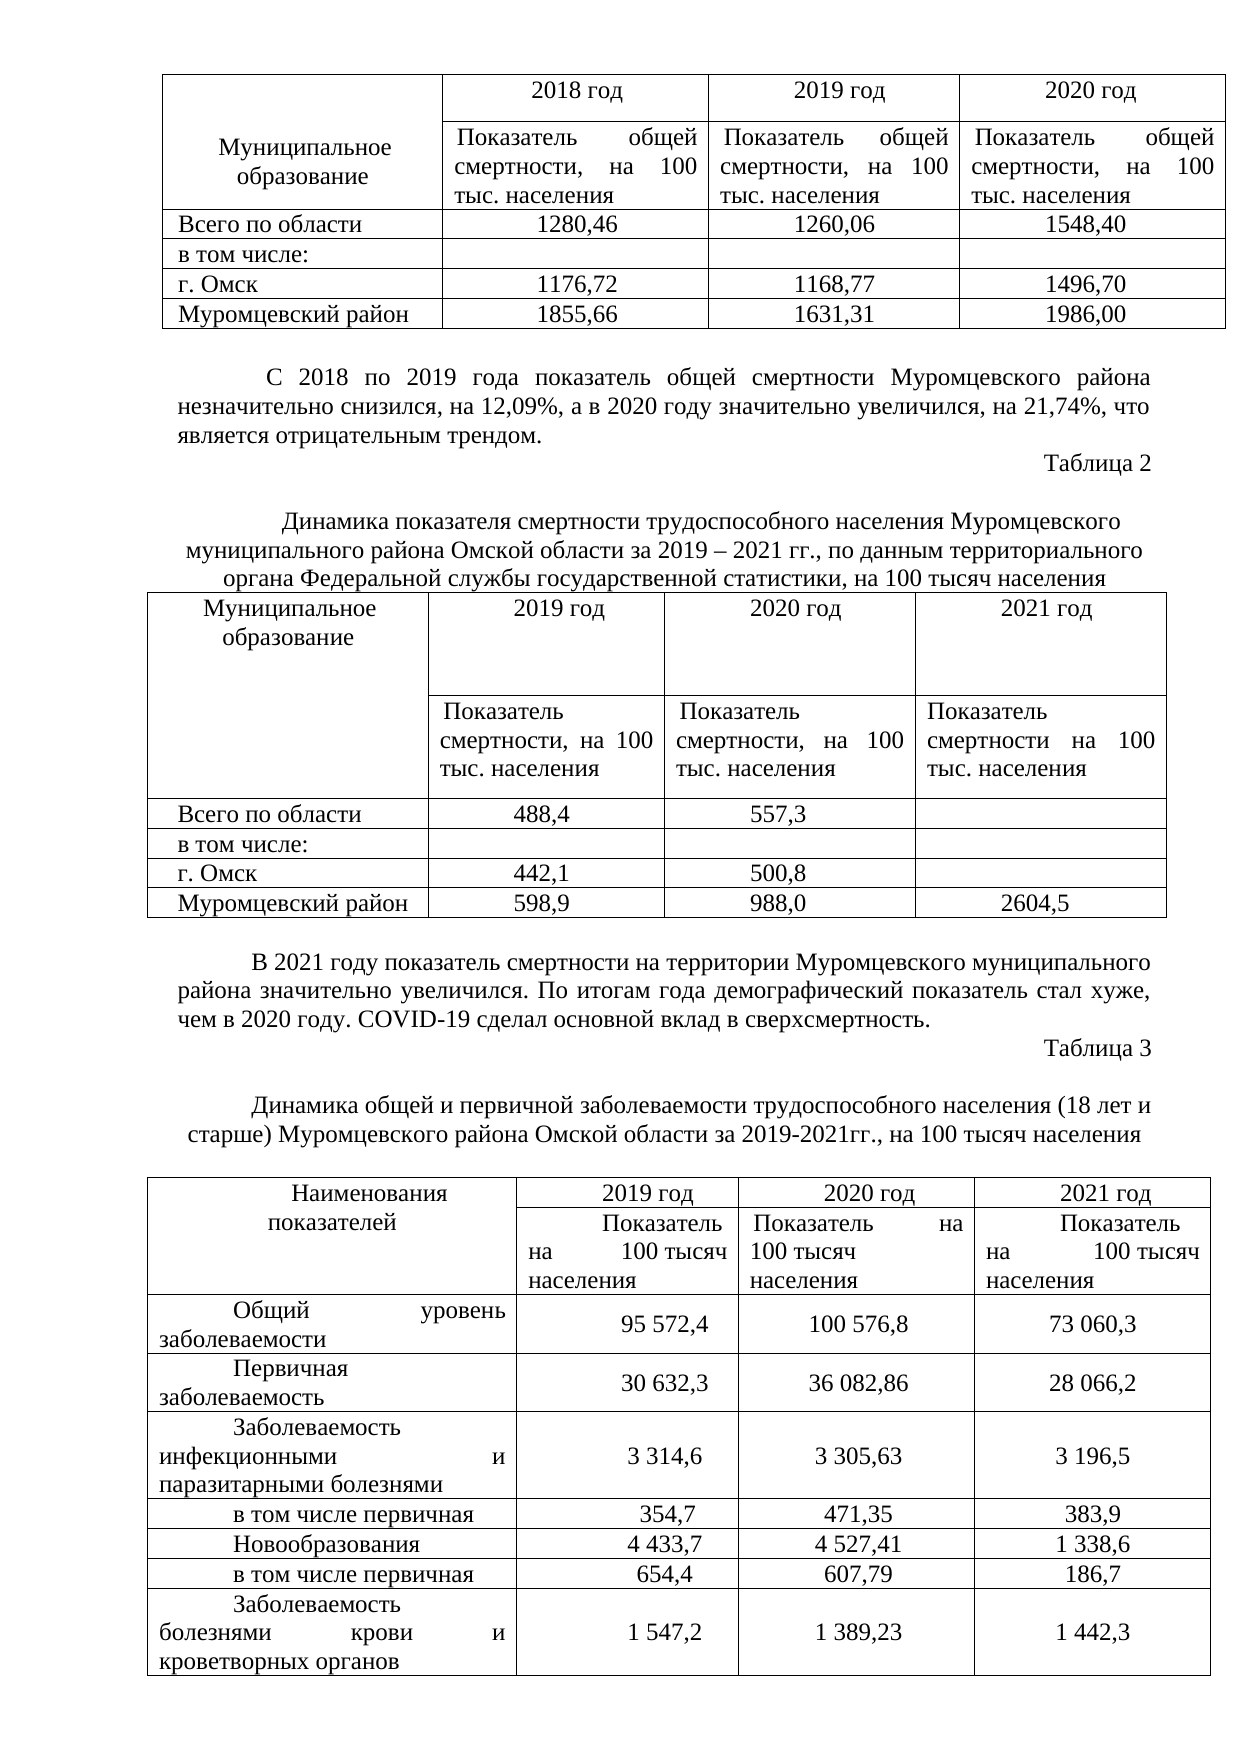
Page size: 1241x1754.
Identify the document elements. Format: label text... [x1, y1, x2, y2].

table_cell г. Омск [163, 269, 442, 298]
table_header Наименования показателей [148, 1178, 516, 1294]
table_cell 95 572,4 [517, 1295, 738, 1352]
table_cell [443, 239, 708, 268]
table_cell 654,4 [517, 1559, 738, 1588]
table_cell Показатель общей смертности, на 100 тыс. населения [443, 122, 708, 208]
table_cell Всего по области [163, 210, 442, 238]
table_cell Показатель общей смертности, на 100 тыс. населения [709, 122, 959, 208]
table_cell 1496,70 [960, 269, 1225, 298]
table_cell 30 632,3 [517, 1354, 738, 1411]
table_cell 4 527,41 [739, 1529, 974, 1558]
table_cell 988,0 [665, 888, 915, 917]
text Динамика показателя смертности трудоспособного населения Муромцевского муниципального района Омской области за 2019 – 2021 гг., по данным территориального органа Федеральной службы государственной статистики, на 100 тысяч населения [177, 506, 1152, 592]
table_cell Новообразования [148, 1529, 516, 1558]
table_cell [709, 239, 959, 268]
table_cell 1260,06 [709, 210, 959, 238]
table_cell 100 576,8 [739, 1295, 974, 1352]
table_cell 4 433,7 [517, 1529, 738, 1558]
table_cell Показатель на 100 тысяч населения [739, 1208, 974, 1294]
table_cell 442,1 [429, 859, 664, 887]
table_cell Заболеваемость инфекционными и паразитарными болезнями [148, 1412, 516, 1498]
table_header 2021 год [975, 1178, 1210, 1207]
table_cell 36 082,86 [739, 1354, 974, 1411]
table_cell Общий уровень заболеваемости [148, 1295, 516, 1352]
table_cell 3 196,5 [975, 1412, 1210, 1498]
table_cell 1855,66 [443, 299, 708, 328]
table_cell 1 338,6 [975, 1529, 1210, 1558]
table_header Муниципальное образование [148, 593, 428, 798]
table_header 2020 год [960, 75, 1225, 121]
table_cell 471,35 [739, 1499, 974, 1528]
table_header 2021 год [916, 593, 1166, 695]
table_cell Показатель смертности на 100 тыс. населения [916, 696, 1166, 798]
table_cell Муромцевский район [148, 888, 428, 917]
table_cell Показатель общей смертности, на 100 тыс. населения [960, 122, 1225, 208]
table_cell [916, 829, 1166, 857]
table_cell в том числе первичная [148, 1499, 516, 1528]
table_header 2019 год [709, 75, 959, 121]
table_cell Показатель на 100 тысяч населения [517, 1208, 738, 1294]
table_cell 186,7 [975, 1559, 1210, 1588]
table_cell в том числе первичная [148, 1559, 516, 1588]
table_header 2018 год [443, 75, 708, 121]
table_cell 73 060,3 [975, 1295, 1210, 1352]
table_header 2020 год [665, 593, 915, 695]
table_cell [429, 829, 664, 857]
table_header 2020 год [739, 1178, 974, 1207]
table_cell 2604,5 [916, 888, 1166, 917]
table_cell Всего по области [148, 799, 428, 828]
table_header 2019 год [429, 593, 664, 695]
table_cell 3 314,6 [517, 1412, 738, 1498]
table_cell 1168,77 [709, 269, 959, 298]
table_cell Заболеваемость болезнями крови и кроветворных органов [148, 1589, 516, 1675]
table_cell [665, 829, 915, 857]
table_cell 383,9 [975, 1499, 1210, 1528]
table_cell 1548,40 [960, 210, 1225, 238]
text Таблица 2 [177, 448, 1152, 477]
table_cell г. Омск [148, 859, 428, 887]
table_cell 557,3 [665, 799, 915, 828]
table_cell [960, 239, 1225, 268]
table_cell 1 389,23 [739, 1589, 974, 1675]
table_cell 500,8 [665, 859, 915, 887]
text Динамика общей и первичной заболеваемости трудоспособного населения (18 лет и старше) Муромцевского района Омской области за 2019-2021гг., на 100 тысяч населения [177, 1091, 1152, 1148]
table_cell 1986,00 [960, 299, 1225, 328]
table_cell 1280,46 [443, 210, 708, 238]
table_cell 1 442,3 [975, 1589, 1210, 1675]
table_cell 1 547,2 [517, 1589, 738, 1675]
table_cell 1631,31 [709, 299, 959, 328]
table_cell Муромцевский район [163, 299, 442, 328]
table_cell в том числе: [163, 239, 442, 268]
table_cell в том числе: [148, 829, 428, 857]
table_cell 28 066,2 [975, 1354, 1210, 1411]
table_cell Первичная заболеваемость [148, 1354, 516, 1411]
table_cell Показатель смертности, на 100 тыс. населения [429, 696, 664, 798]
table_header 2019 год [517, 1178, 738, 1207]
table_cell Показатель смертности, на 100 тыс. населения [665, 696, 915, 798]
table_cell 607,79 [739, 1559, 974, 1588]
table_cell [916, 799, 1166, 828]
table_cell 1176,72 [443, 269, 708, 298]
table_header Муниципальное образование [163, 75, 442, 208]
text С 2018 по 2019 года показатель общей смертности Муромцевского района незначительно снизился, на 12,09%, а в 2020 году значительно увеличился, на 21,74%, что является отрицательным трендом. [177, 362, 1152, 448]
table_cell 354,7 [517, 1499, 738, 1528]
table_cell 3 305,63 [739, 1412, 974, 1498]
table_cell [916, 859, 1166, 887]
text Таблица 3 [177, 1033, 1152, 1062]
table_cell Показатель на 100 тысяч населения [975, 1208, 1210, 1294]
table_cell 598,9 [429, 888, 664, 917]
table_cell 488,4 [429, 799, 664, 828]
text В 2021 году показатель смертности на территории Муромцевского муниципального района значительно увеличился. По итогам года демографический показатель стал хуже, чем в 2020 году. COVID-19 сделал основной вклад в сверхсмертность. [177, 947, 1152, 1033]
